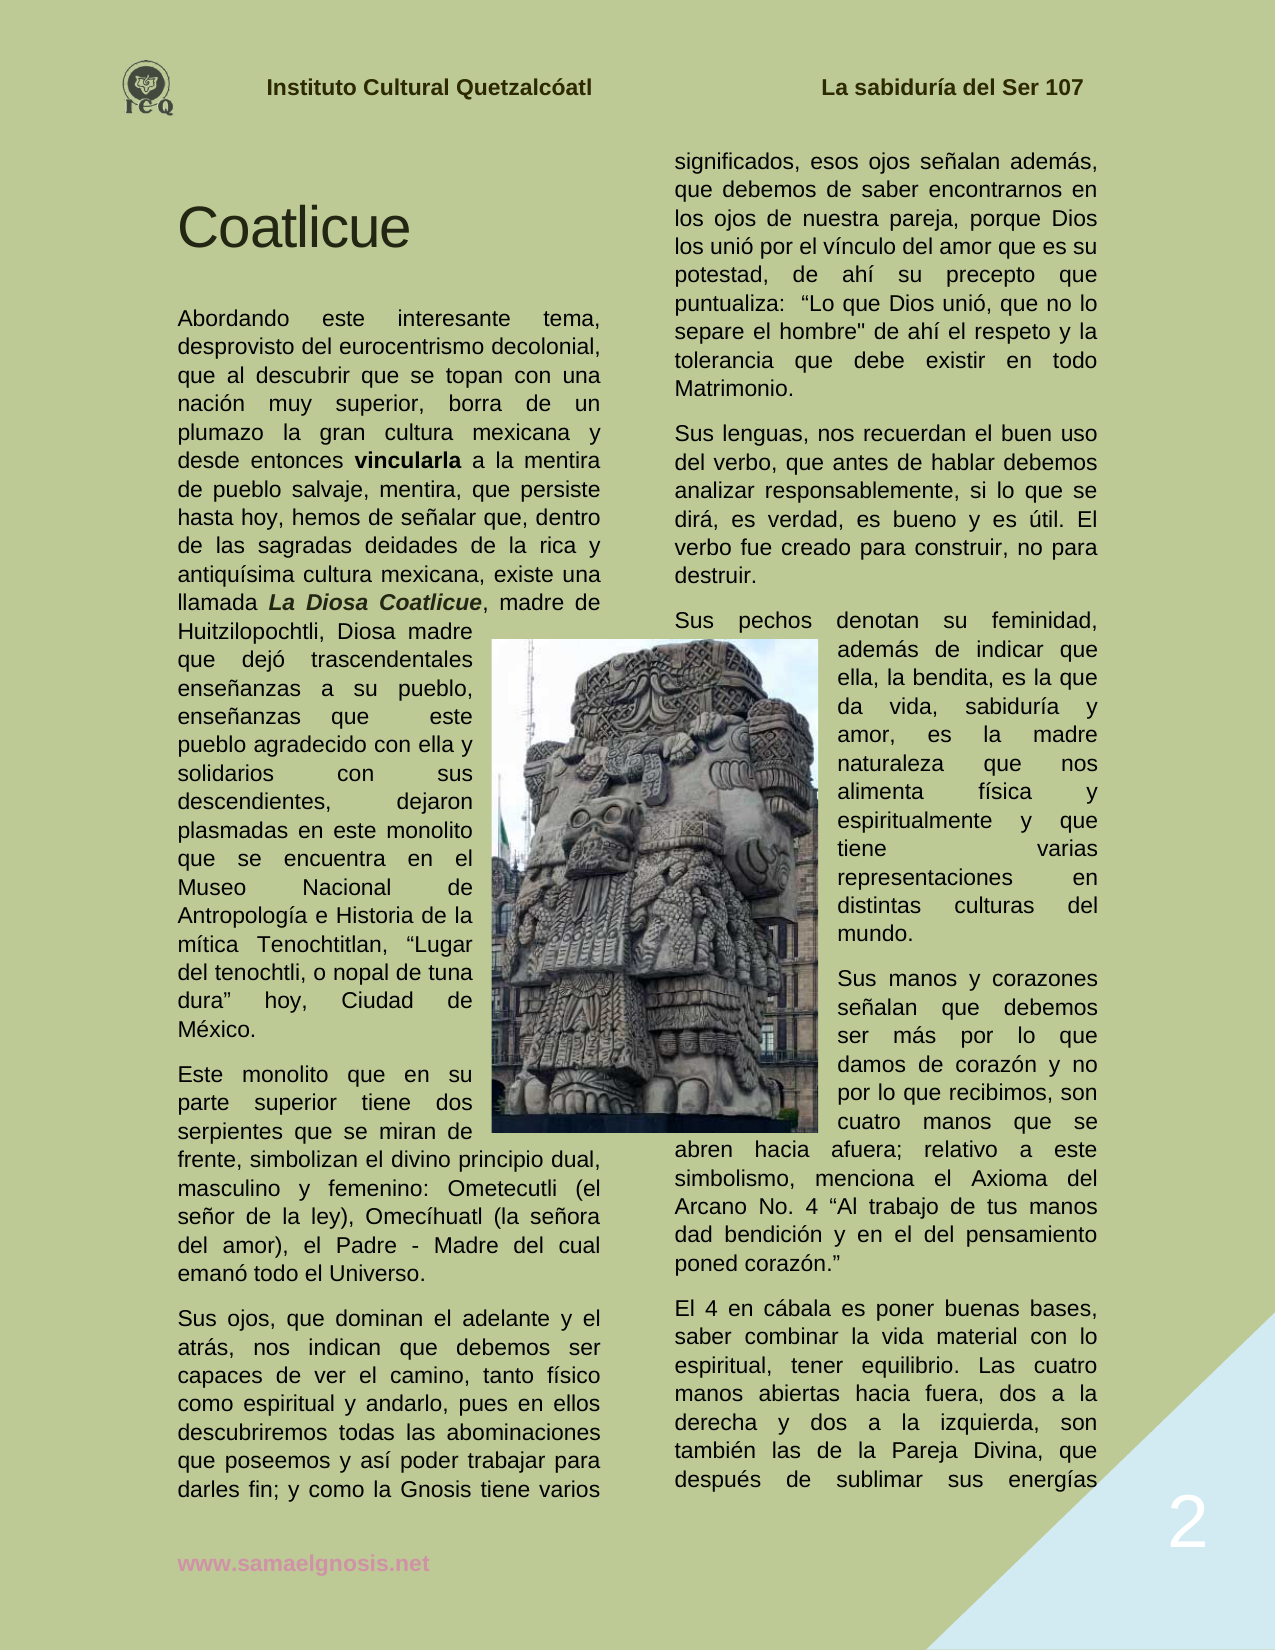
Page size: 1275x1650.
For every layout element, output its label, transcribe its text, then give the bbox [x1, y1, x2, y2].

text Sus lenguas, nos recuerdan el buen uso del verbo, que antes de hablar debemos analizar responsablemente, si lo que se dirá, es verdad, es bueno y es útil. El verbo fue creado para construir, no para destruir. [674, 420, 1098, 589]
title Coatlicue [177, 193, 601, 260]
text Este monolito que en su parte superior tiene dos serpientes que se miran de frente, simbolizan el divino principio dual, masculino y femenino: Ometecutli (el señor de la ley), Omecíhuatl (la señora del amor), el Padre - Madre del cual emanó todo el Universo. [177, 1061, 601, 1286]
text Sus ojos, que dominan el adelante y el atrás, nos indican que debemos ser capaces de ver el camino, tanto físico como espiritual y andarlo, pues en ellos descubriremos todas las abominaciones que poseemos y así poder trabajar para darles fin; y como la Gnosis tiene varios significados, esos ojos señalan además, que debemos de saber encontrarnos en los ojos de nuestra pareja, porque Dios los unió por el vínculo del amor que es su potestad, de ahí su precepto que puntualiza: “Lo que Dios unió, que no lo separe el hombre" de ahí el respeto y la tolerancia que debe existir en todo Matrimonio. [674, 148, 1098, 401]
text Sus manos y corazones señalan que debemos ser más por lo que damos de corazón y no por lo que recibimos, son cuatro manos que se abren hacia afuera; relativo a este simbolismo, menciona el Axioma del Arcano No. 4 “Al trabajo de tus manos dad bendición y en el del pensamiento poned corazón.” [674, 965, 1098, 1276]
text Sus ojos, que dominan el adelante y el atrás, nos indican que debemos ser capaces de ver el camino, tanto físico como espiritual y andarlo, pues en ellos descubriremos todas las abominaciones que poseemos y así poder trabajar para darles fin; y como la Gnosis tiene varios significados, esos ojos señalan además, que debemos de saber encontrarnos en los ojos de nuestra pareja, porque Dios los unió por el vínculo del amor que es su potestad, de ahí su precepto que puntualiza: “Lo que Dios unió, que no lo separe el hombre" de ahí el respeto y la tolerancia que debe existir en todo Matrimonio. [177, 1305, 601, 1502]
picture [491, 639, 819, 1133]
text Sus pechos denotan su feminidad, además de indicar que ella, la bendita, es la que da vida, sabiduría y amor, es la madre naturaleza que nos alimenta física y espiritualmente y que tiene varias representaciones en distintas culturas del mundo. [674, 607, 1098, 947]
text Abordando este interesante tema, desprovisto del eurocentrismo decolonial, que al descubrir que se topan con una nación muy superior, borra de un plumazo la gran cultura mexicana y desde entonces vincularla a la mentira de pueblo salvaje, mentira, que persiste hasta hoy, hemos de señalar que, dentro de las sagradas deidades de la rica y antiquísima cultura mexicana, existe una llamada La Diosa Coatlicue, madre de Huitzilopochtli, Diosa madre que dejó trascendentales enseñanzas a su pueblo, enseñanzas que este pueblo agradecido con ella y solidarios con sus descendientes, dejaron plasmadas en este monolito que se encuentra en el Museo Nacional de Antropología e Historia de la mítica Tenochtitlan, “Lugar del tenochtli, o nopal de tuna dura” hoy, Ciudad de México. [177, 305, 601, 1042]
